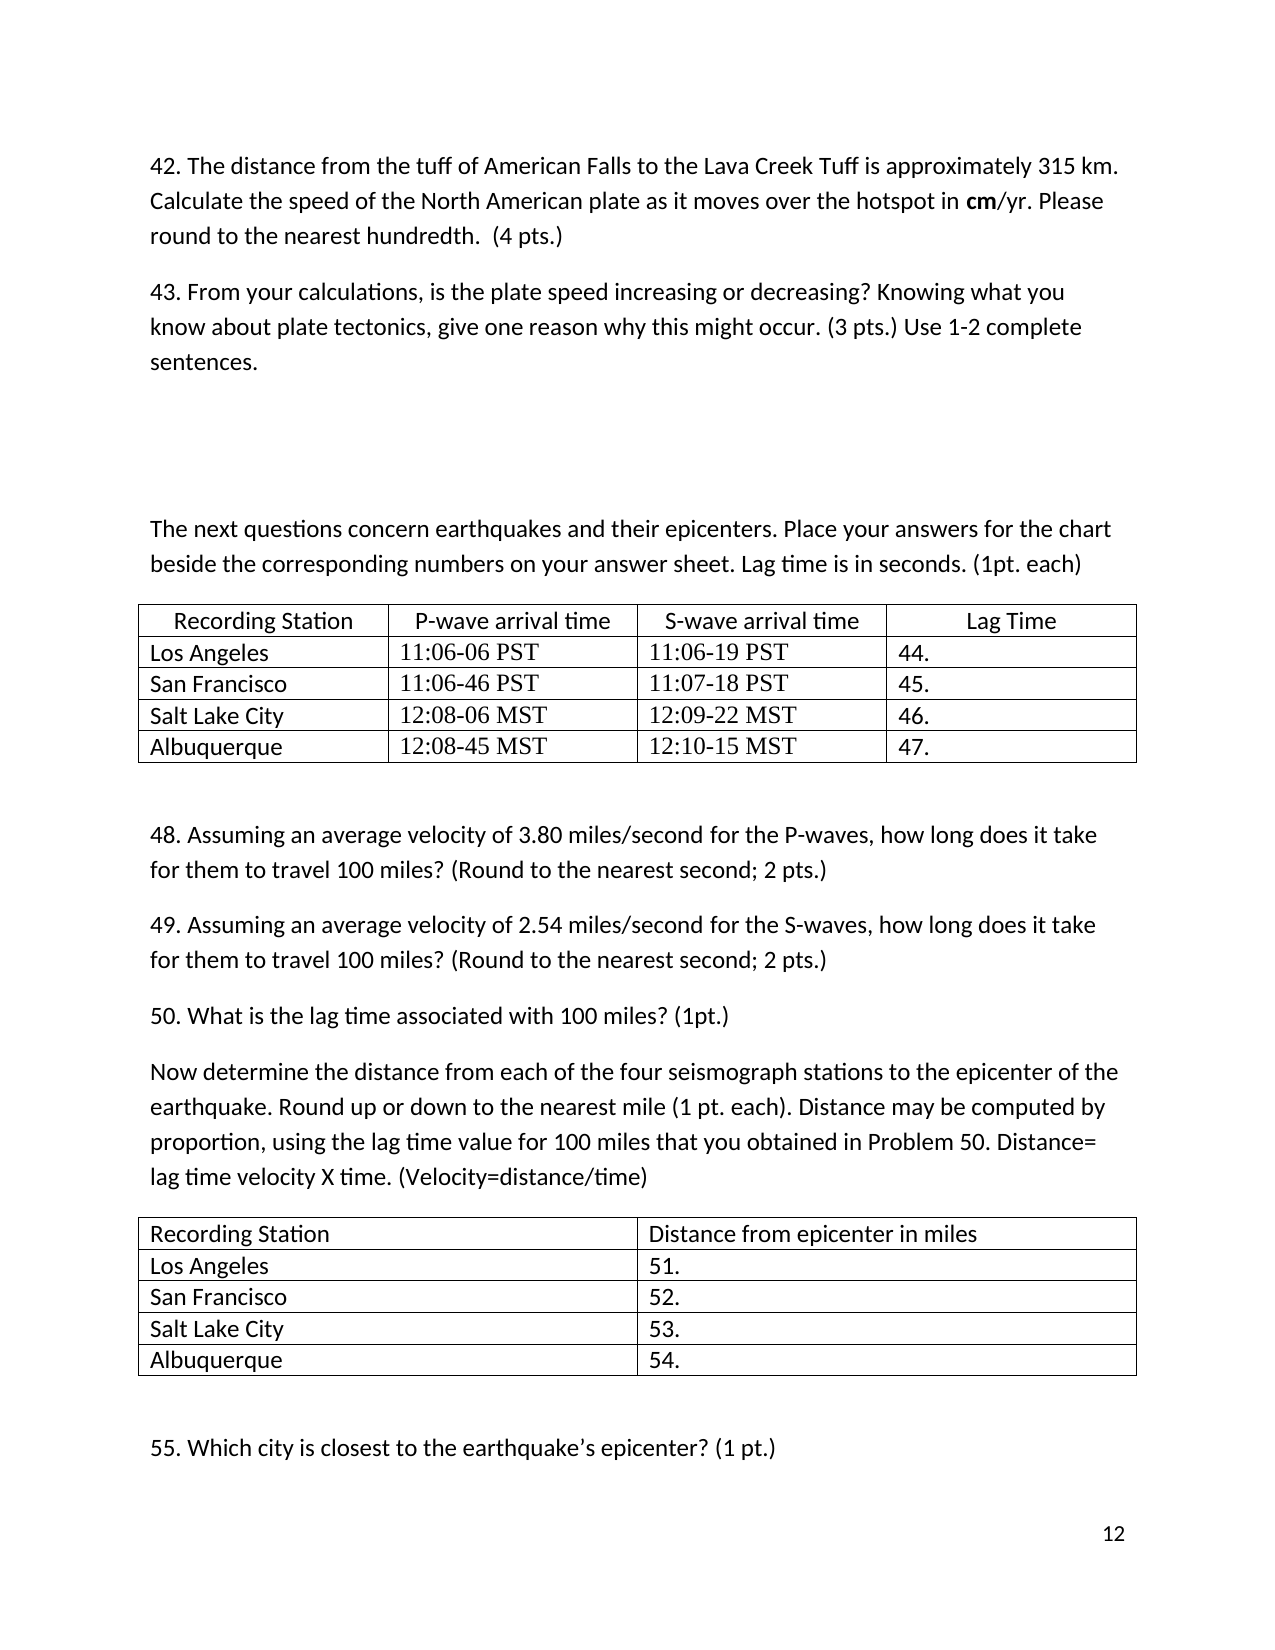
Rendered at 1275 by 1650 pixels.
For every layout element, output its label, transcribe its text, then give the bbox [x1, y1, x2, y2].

table_cell Los Angeles [139, 637, 388, 667]
text 42. The distance from the tuff of American Falls to the Lava Creek Tuff is approximately 315 km. Calculate the speed of the North American plate as it moves over the hotspot in cm/yr. Please round to the nearest hundredth. (4 pts.) [150, 150, 1125, 251]
text Now determine the distance from each of the four seismograph stations to the epicenter of the earthquake. Round up or down to the nearest mile (1 pt. each). Distance may be computed by proportion, using the lag time value for 100 miles that you obtained in Problem 50. Distance= lag time velocity X time. (Velocity=distance/time) [150, 1056, 1125, 1192]
table_header Recording Station [139, 605, 388, 636]
table_cell 11:06-46 PST [389, 668, 637, 699]
text The next questions concern earthquakes and their epicenters. Place your answers for the chart beside the corresponding numbers on your answer sheet. Lag time is in seconds. (1pt. each) [150, 513, 1125, 579]
text 48. Assuming an average velocity of 3.80 miles/second for the P-waves, how long does it take for them to travel 100 miles? (Round to the nearest second; 2 pts.) [150, 819, 1125, 884]
table_cell 44. [887, 637, 1136, 667]
table_cell 51. [638, 1250, 1136, 1280]
table_cell 12:08-06 MST [389, 700, 637, 730]
table_header Distance from epicenter in miles [638, 1218, 1136, 1249]
table_cell 12:08-45 MST [389, 731, 637, 762]
table_cell Albuquerque [139, 731, 388, 762]
text 50. What is the lag time associated with 100 miles? (1pt.) [150, 1001, 1125, 1031]
table_cell Salt Lake City [139, 700, 388, 730]
table_header Lag Time [887, 605, 1136, 636]
table_cell 47. [887, 731, 1136, 762]
table_cell Albuquerque [139, 1345, 637, 1375]
text 43. From your calculations, is the plate speed increasing or decreasing? Knowing what you know about plate tectonics, give one reason why this might occur. (3 pts.) Use 1-2 complete sentences. [150, 276, 1125, 376]
table_cell Salt Lake City [139, 1313, 637, 1343]
table_header P-wave arrival time [389, 605, 637, 636]
table_cell Los Angeles [139, 1250, 637, 1280]
table_cell 12:09-22 MST [638, 700, 886, 730]
table_cell 53. [638, 1313, 1136, 1343]
table_header S-wave arrival time [638, 605, 886, 636]
table_cell 11:06-19 PST [638, 637, 886, 667]
table_cell 52. [638, 1281, 1136, 1312]
table_cell 45. [887, 668, 1136, 699]
table_cell 11:06-06 PST [389, 637, 637, 667]
text 55. Which city is closest to the earthquake’s epicenter? (1 pt.) [150, 1432, 1125, 1462]
table_cell 46. [887, 700, 1136, 730]
text 49. Assuming an average velocity of 2.54 miles/second for the S-waves, how long does it take for them to travel 100 miles? (Round to the nearest second; 2 pts.) [150, 910, 1125, 975]
table_cell San Francisco [139, 668, 388, 699]
table_cell 11:07-18 PST [638, 668, 886, 699]
table_cell 12:10-15 MST [638, 731, 886, 762]
table_cell San Francisco [139, 1281, 637, 1312]
table_header Recording Station [139, 1218, 637, 1249]
table_cell 54. [638, 1345, 1136, 1375]
